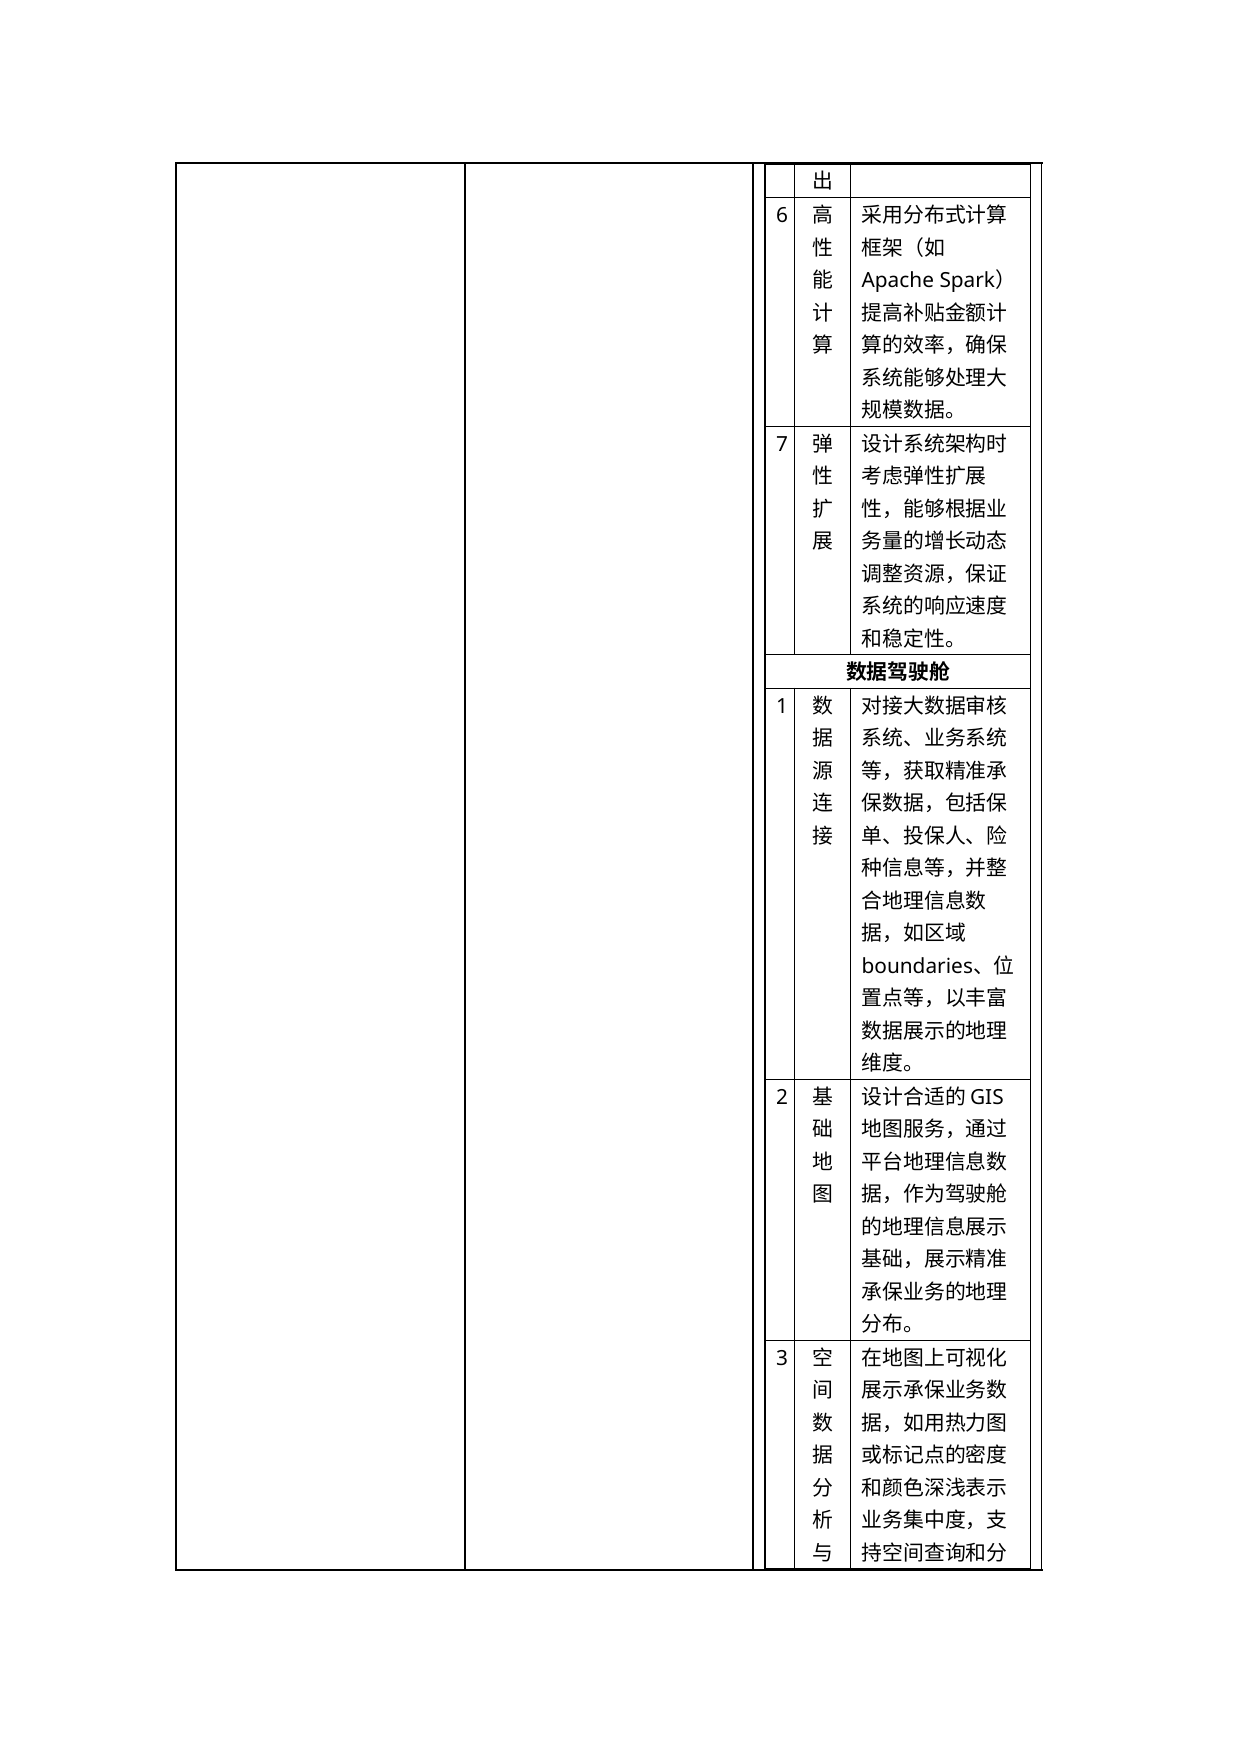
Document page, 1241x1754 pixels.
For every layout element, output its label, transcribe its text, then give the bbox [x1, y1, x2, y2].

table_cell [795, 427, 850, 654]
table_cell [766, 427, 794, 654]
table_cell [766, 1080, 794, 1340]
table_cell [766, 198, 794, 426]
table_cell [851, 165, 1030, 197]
table_cell [466, 164, 752, 1569]
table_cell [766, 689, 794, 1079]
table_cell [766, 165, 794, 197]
table_cell 1 [177, 164, 464, 1569]
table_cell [851, 198, 1030, 426]
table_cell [851, 1341, 1030, 1568]
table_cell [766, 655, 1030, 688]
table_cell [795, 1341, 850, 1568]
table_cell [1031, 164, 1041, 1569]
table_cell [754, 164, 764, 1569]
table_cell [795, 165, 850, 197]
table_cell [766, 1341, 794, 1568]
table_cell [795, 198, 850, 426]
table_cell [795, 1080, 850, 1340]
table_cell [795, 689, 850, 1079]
